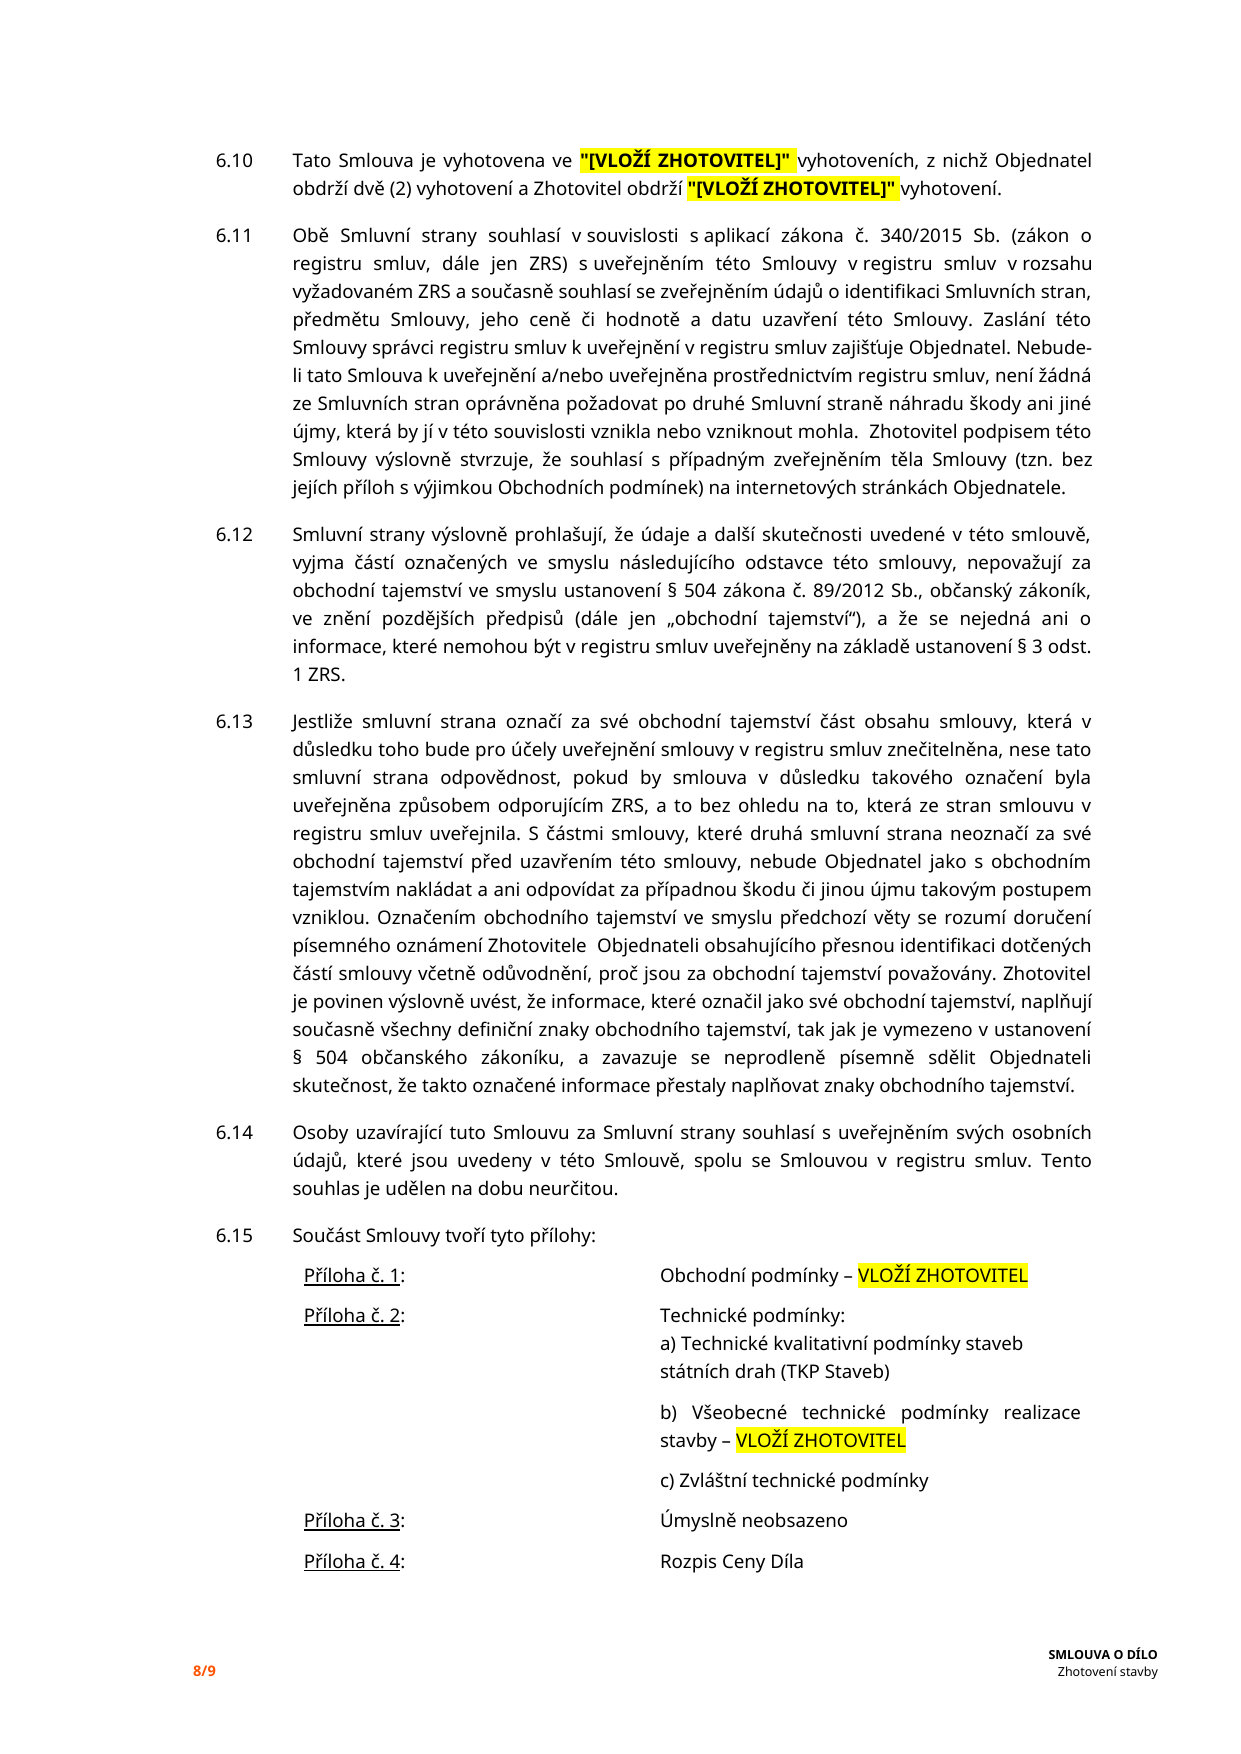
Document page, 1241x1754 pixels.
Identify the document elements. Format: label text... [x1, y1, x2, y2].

text Smluvní strany výslovně prohlašují, že údaje a další skutečnosti uvedené v této smlouvě, vyjma částí označených ve smyslu následujícího odstavce této smlouvy, nepovažují za obchodní tajemství ve smyslu ustanovení § 504 zákona č. 89/2012 Sb., občanský zákoník, ve znění pozdějších předpisů (dále jen „obchodní tajemství“), a že se nejedná ani o informace, které nemohou být v registru smluv uveřejněny na základě ustanovení § 3 odst. 1 ZRS. [216, 521, 1093, 687]
table_cell Rozpis Ceny Díla [572, 1548, 1093, 1588]
text Tato Smlouva je vyhotovena ve vyhotoveních, z nichž Objednatel obdrží dvě (2) vyhotovení a Zhotovitel obdrží vyhotovení. [216, 147, 1093, 201]
table_cell Příloha č. 2: [216, 1303, 572, 1508]
table_cell Technické podmínky: a) Technické kvalitativní podmínky staveb státních drah (TKP Staveb) b) Všeobecné technické podmínky realizace stavby – VLOŽÍ ZHOTOVITEL c) Zvláštní technické podmínky [572, 1303, 1093, 1508]
table_cell Příloha č. 4: [216, 1548, 572, 1588]
table_cell Příloha č. 3: [216, 1508, 572, 1548]
text Jestliže smluvní strana označí za své obchodní tajemství část obsahu smlouvy, která v důsledku toho bude pro účely uveřejnění smlouvy v registru smluv znečitelněna, nese tato smluvní strana odpovědnost, pokud by smlouva v důsledku takového označení byla uveřejněna způsobem odporujícím ZRS, a to bez ohledu na to, která ze stran smlouvu v registru smluv uveřejnila. S částmi smlouvy, které druhá smluvní strana neoznačí za své obchodní tajemství před uzavřením této smlouvy, nebude Objednatel jako s obchodním tajemstvím nakládat a ani odpovídat za případnou škodu či jinou újmu takovým postupem vzniklou. Označením obchodního tajemství ve smyslu předchozí věty se rozumí doručení písemného oznámení Zhotovitele Objednateli obsahujícího přesnou identifikaci dotčených částí smlouvy včetně odůvodnění, proč jsou za obchodní tajemství považovány. Zhotovitel je povinen výslovně uvést, že informace, které označil jako své obchodní tajemství, naplňují současně všechny definiční znaky obchodního tajemství, tak jak je vymezeno v ustanovení § 504 občanského zákoníku, a zavazuje se neprodleně písemně sdělit Objednateli skutečnost, že takto označené informace přestaly naplňovat znaky obchodního tajemství. [216, 708, 1093, 1098]
table_header Obchodní podmínky – VLOŽÍ ZHOTOVITEL [572, 1263, 1093, 1303]
text Součást Smlouvy tvoří tyto přílohy: [216, 1222, 1093, 1247]
table_cell Úmyslně neobsazeno [572, 1508, 1093, 1548]
text Osoby uzavírající tuto Smlouvu za Smluvní strany souhlasí s uveřejněním svých osobních údajů, které jsou uvedeny v této Smlouvě, spolu se Smlouvou v registru smluv. Tento souhlas je udělen na dobu neurčitou. [216, 1119, 1093, 1201]
text Obě Smluvní strany souhlasí v souvislosti s aplikací zákona č. 340/2015 Sb. (zákon o registru smluv, dále jen ZRS) s uveřejněním této Smlouvy v registru smluv v rozsahu vyžadovaném ZRS a současně souhlasí se zveřejněním údajů o identifikaci Smluvních stran, předmětu Smlouvy, jeho ceně či hodnotě a datu uzavření této Smlouvy. Zaslání této Smlouvy správci registru smluv k uveřejnění v registru smluv zajišťuje Objednatel. Nebude-li tato Smlouva k uveřejnění a/nebo uveřejněna prostřednictvím registru smluv, není žádná ze Smluvních stran oprávněna požadovat po druhé Smluvní straně náhradu škody ani jiné újmy, která by jí v této souvislosti vznikla nebo vzniknout mohla. Zhotovitel podpisem této Smlouvy výslovně stvrzuje, že souhlasí s případným zveřejněním těla Smlouvy (tzn. bez jejích příloh s výjimkou Obchodních podmínek) na internetových stránkách Objednatele. [216, 222, 1093, 500]
table_header Příloha č. 1: [216, 1263, 572, 1303]
